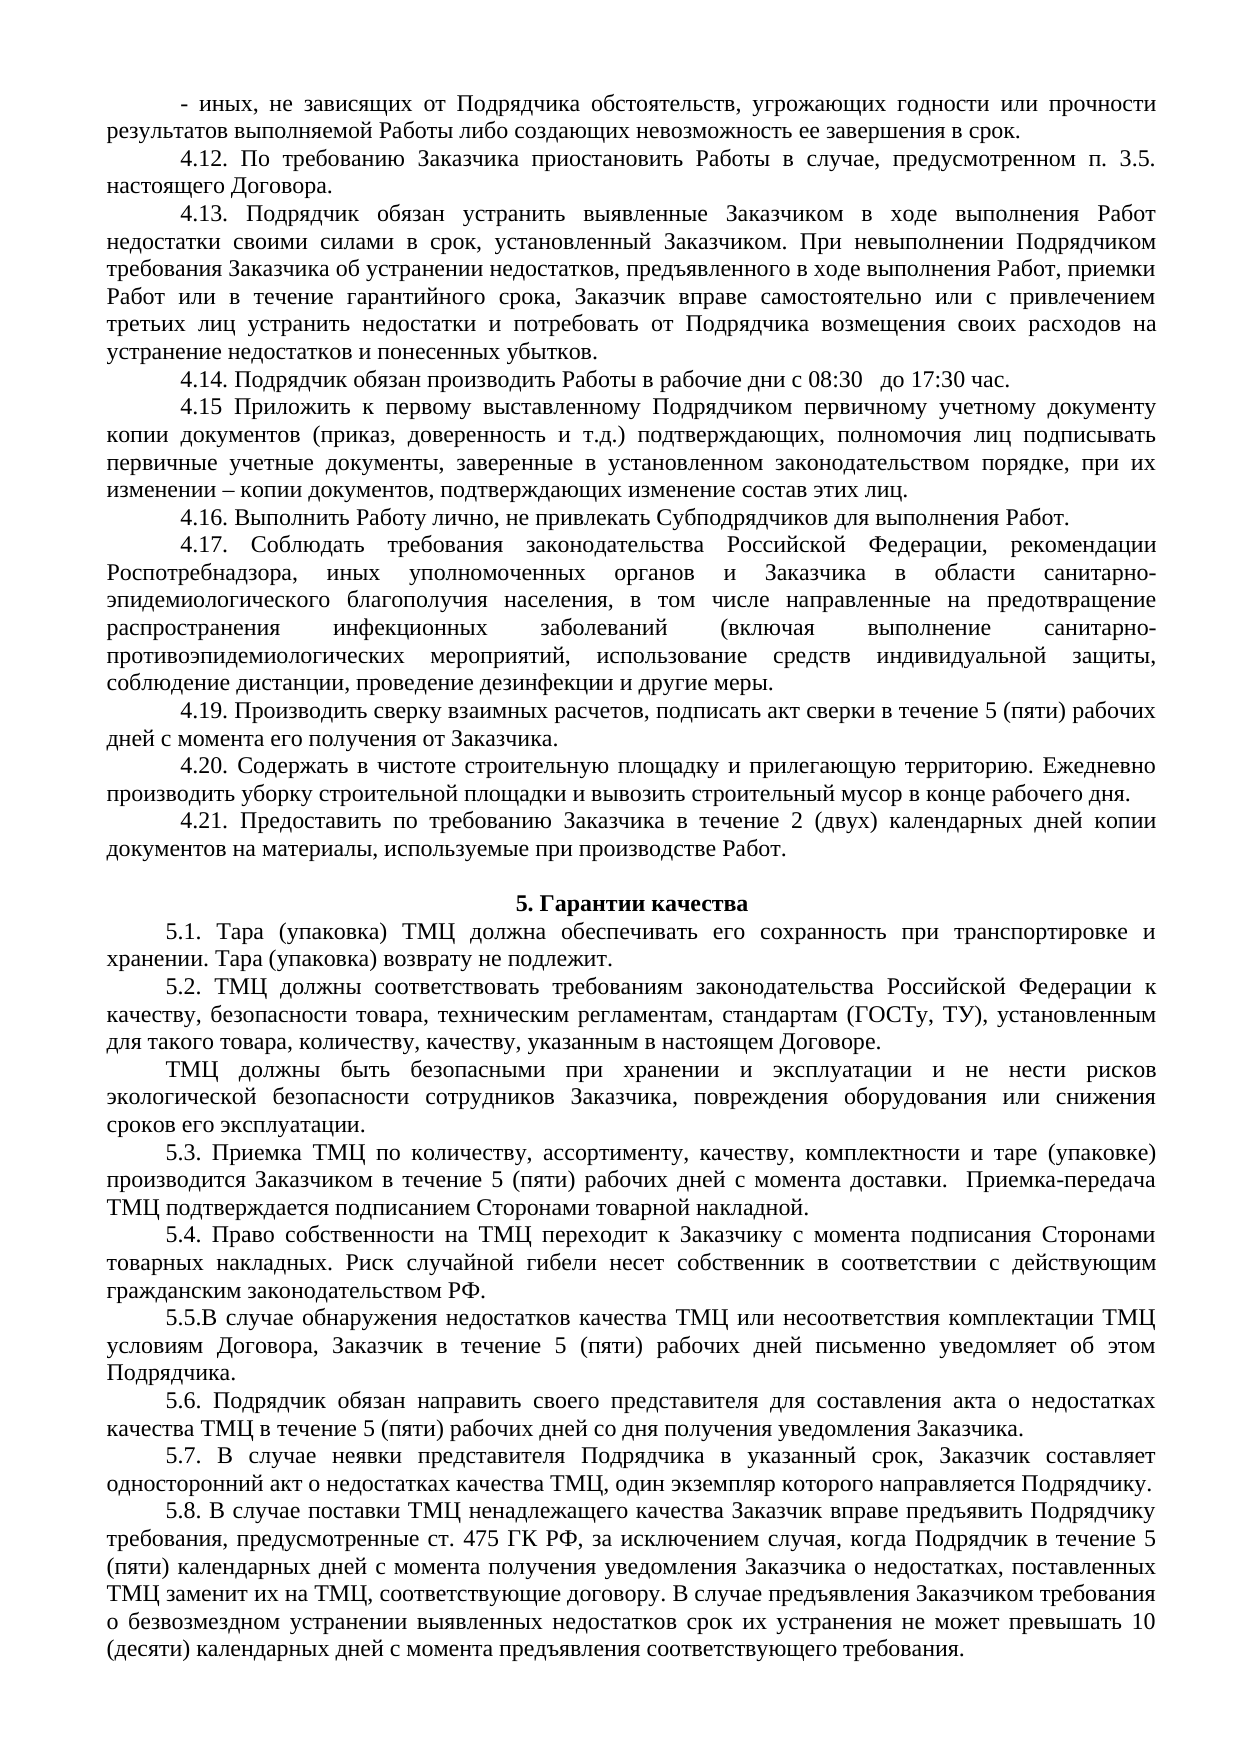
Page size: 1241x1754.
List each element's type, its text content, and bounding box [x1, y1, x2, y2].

text 4.14. Подрядчик обязан производить Работы в рабочие дни с 08:30 до 17:30 час. [106, 365, 1157, 392]
text 5.6. Подрядчик обязан направить своего представителя для составления акта о недостатках качества ТМЦ в течение 5 (пяти) рабочих дней со дня получения уведомления Заказчика. [106, 1386, 1157, 1441]
text 5.8. В случае поставки ТМЦ ненадлежащего качества Заказчик вправе предъявить Подрядчику требования, предусмотренные ст. 475 ГК РФ, за исключением случая, когда Подрядчик в течение 5 (пяти) календарных дней с момента получения уведомления Заказчика о недостатках, поставленных ТМЦ заменит их на ТМЦ, соответствующие договору. В случае предъявления Заказчиком требования о безвозмездном устранении выявленных недостатков срок их устранения не может превышать 10 (десяти) календарных дней с момента предъявления соответствующего требования. [106, 1496, 1157, 1662]
text 5.7. В случае неявки представителя Подрядчика в указанный срок, Заказчик составляет односторонний акт о недостатках качества ТМЦ, один экземпляр которого направляется Подрядчику. [106, 1441, 1157, 1496]
text 4.19. Производить сверку взаимных расчетов, подписать акт сверки в течение 5 (пяти) рабочих дней с момента его получения от Заказчика. [106, 696, 1157, 751]
text 4.17. Соблюдать требования законодательства Российской Федерации, рекомендации Роспотребнадзора, иных уполномоченных органов и Заказчика в области санитарно-эпидемиологического благополучия населения, в том числе направленные на предотвращение распространения инфекционных заболеваний (включая выполнение санитарно-противоэпидемиологических мероприятий, использование средств индивидуальной защиты, соблюдение дистанции, проведение дезинфекции и другие меры. [106, 530, 1157, 696]
text 5.2. ТМЦ должны соответствовать требованиям законодательства Российской Федерации к качеству, безопасности товара, техническим регламентам, стандартам (ГОСТу, ТУ), установленным для такого товара, количеству, качеству, указанным в настоящем Договоре. [106, 972, 1157, 1055]
text 4.13. Подрядчик обязан устранить выявленные Заказчиком в ходе выполнения Работ недостатки своими силами в срок, установленный Заказчиком. При невыполнении Подрядчиком требования Заказчика об устранении недостатков, предъявленного в ходе выполнения Работ, приемки Работ или в течение гарантийного срока, Заказчик вправе самостоятельно или с привлечением третьих лиц устранить недостатки и потребовать от Подрядчика возмещения своих расходов на устранение недостатков и понесенных убытков. [106, 199, 1157, 365]
text 4.12. По требованию Заказчика приостановить Работы в случае, предусмотренном п. 3.5. настоящего Договора. [106, 144, 1157, 199]
text 5. Гарантии качества [106, 889, 1157, 917]
text ТМЦ должны быть безопасными при хранении и эксплуатации и не нести рисков экологической безопасности сотрудников Заказчика, повреждения оборудования или снижения сроков его эксплуатации. [106, 1055, 1157, 1138]
text 5.1. Тара (упаковка) ТМЦ должна обеспечивать его сохранность при транспортировке и хранении. Тара (упаковка) возврату не подлежит. [106, 917, 1157, 972]
text 4.20. Содержать в чистоте строительную площадку и прилегающую территорию. Ежедневно производить уборку строительной площадки и вывозить строительный мусор в конце рабочего дня. [106, 751, 1157, 806]
text 4.16. Выполнить Работу лично, не привлекать Субподрядчиков для выполнения Работ. [106, 503, 1157, 530]
text - иных, не зависящих от Подрядчика обстоятельств, угрожающих годности или прочности результатов выполняемой Работы либо создающих невозможность ее завершения в срок. [106, 89, 1157, 144]
text 4.21. Предоставить по требованию Заказчика в течение 2 (двух) календарных дней копии документов на материалы, используемые при производстве Работ. [106, 806, 1157, 862]
text 4.15 Приложить к первому выставленному Подрядчиком первичному учетному документу копии документов (приказ, доверенность и т.д.) подтверждающих, полномочия лиц подписывать первичные учетные документы, заверенные в установленном законодательством порядке, при их изменении – копии документов, подтверждающих изменение состав этих лиц. [106, 392, 1157, 503]
text 5.4. Право собственности на ТМЦ переходит к Заказчику с момента подписания Сторонами товарных накладных. Риск случайной гибели несет собственник в соответствии с действующим гражданским законодательством РФ. [106, 1220, 1157, 1303]
text 5.5.В случае обнаружения недостатков качества ТМЦ или несоответствия комплектации ТМЦ условиям Договора, Заказчик в течение 5 (пяти) рабочих дней письменно уведомляет об этом Подрядчика. [106, 1303, 1157, 1386]
text 5.3. Приемка ТМЦ по количеству, ассортименту, качеству, комплектности и таре (упаковке) производится Заказчиком в течение 5 (пяти) рабочих дней с момента доставки. Приемка-передача ТМЦ подтверждается подписанием Сторонами товарной накладной. [106, 1138, 1157, 1220]
